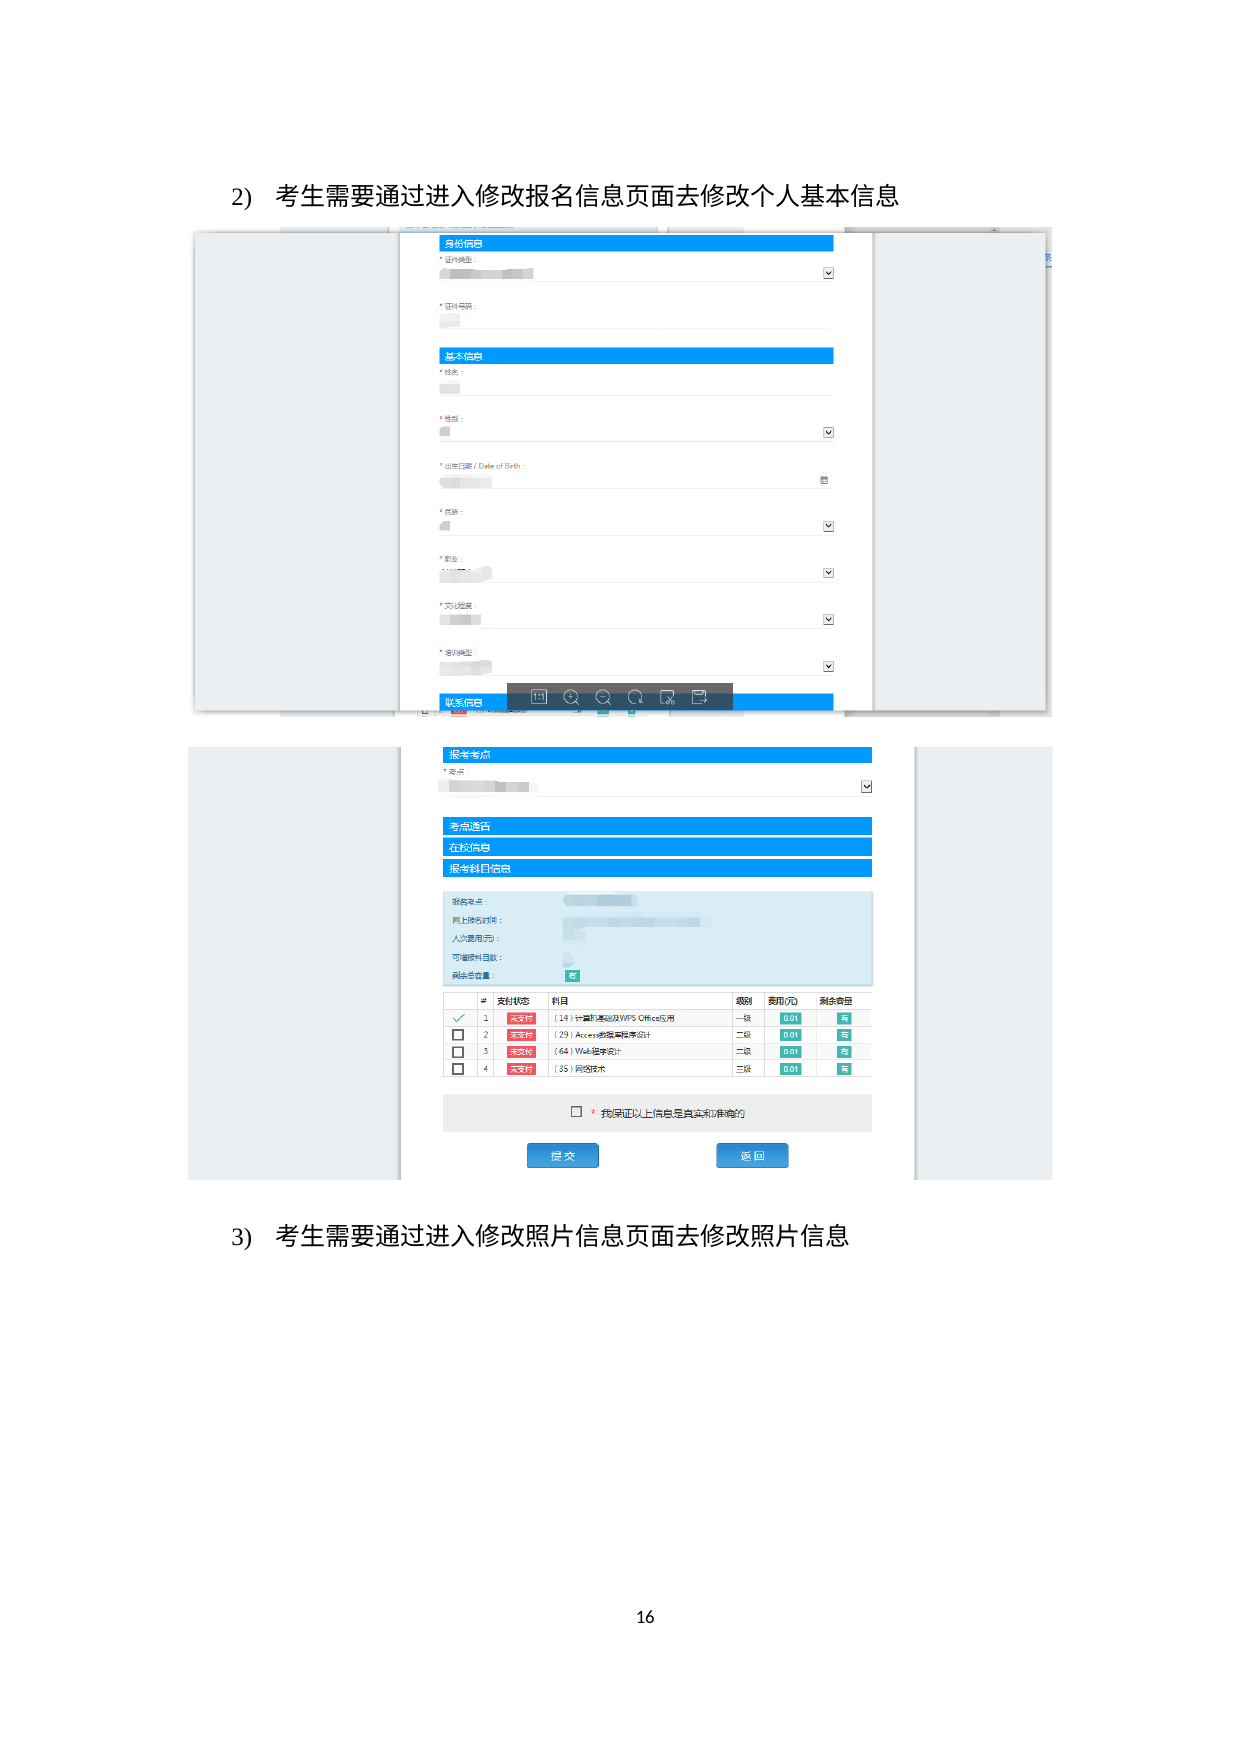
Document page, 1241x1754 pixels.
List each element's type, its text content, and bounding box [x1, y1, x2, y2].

picture [188, 227, 1052, 717]
list 考生需要通过进入修改照片信息页面去修改照片信息 [231, 1202, 1053, 1267]
list 考生需要通过进入修改报名信息页面去修改个人基本信息 [231, 162, 1053, 227]
picture [187, 747, 1053, 1180]
